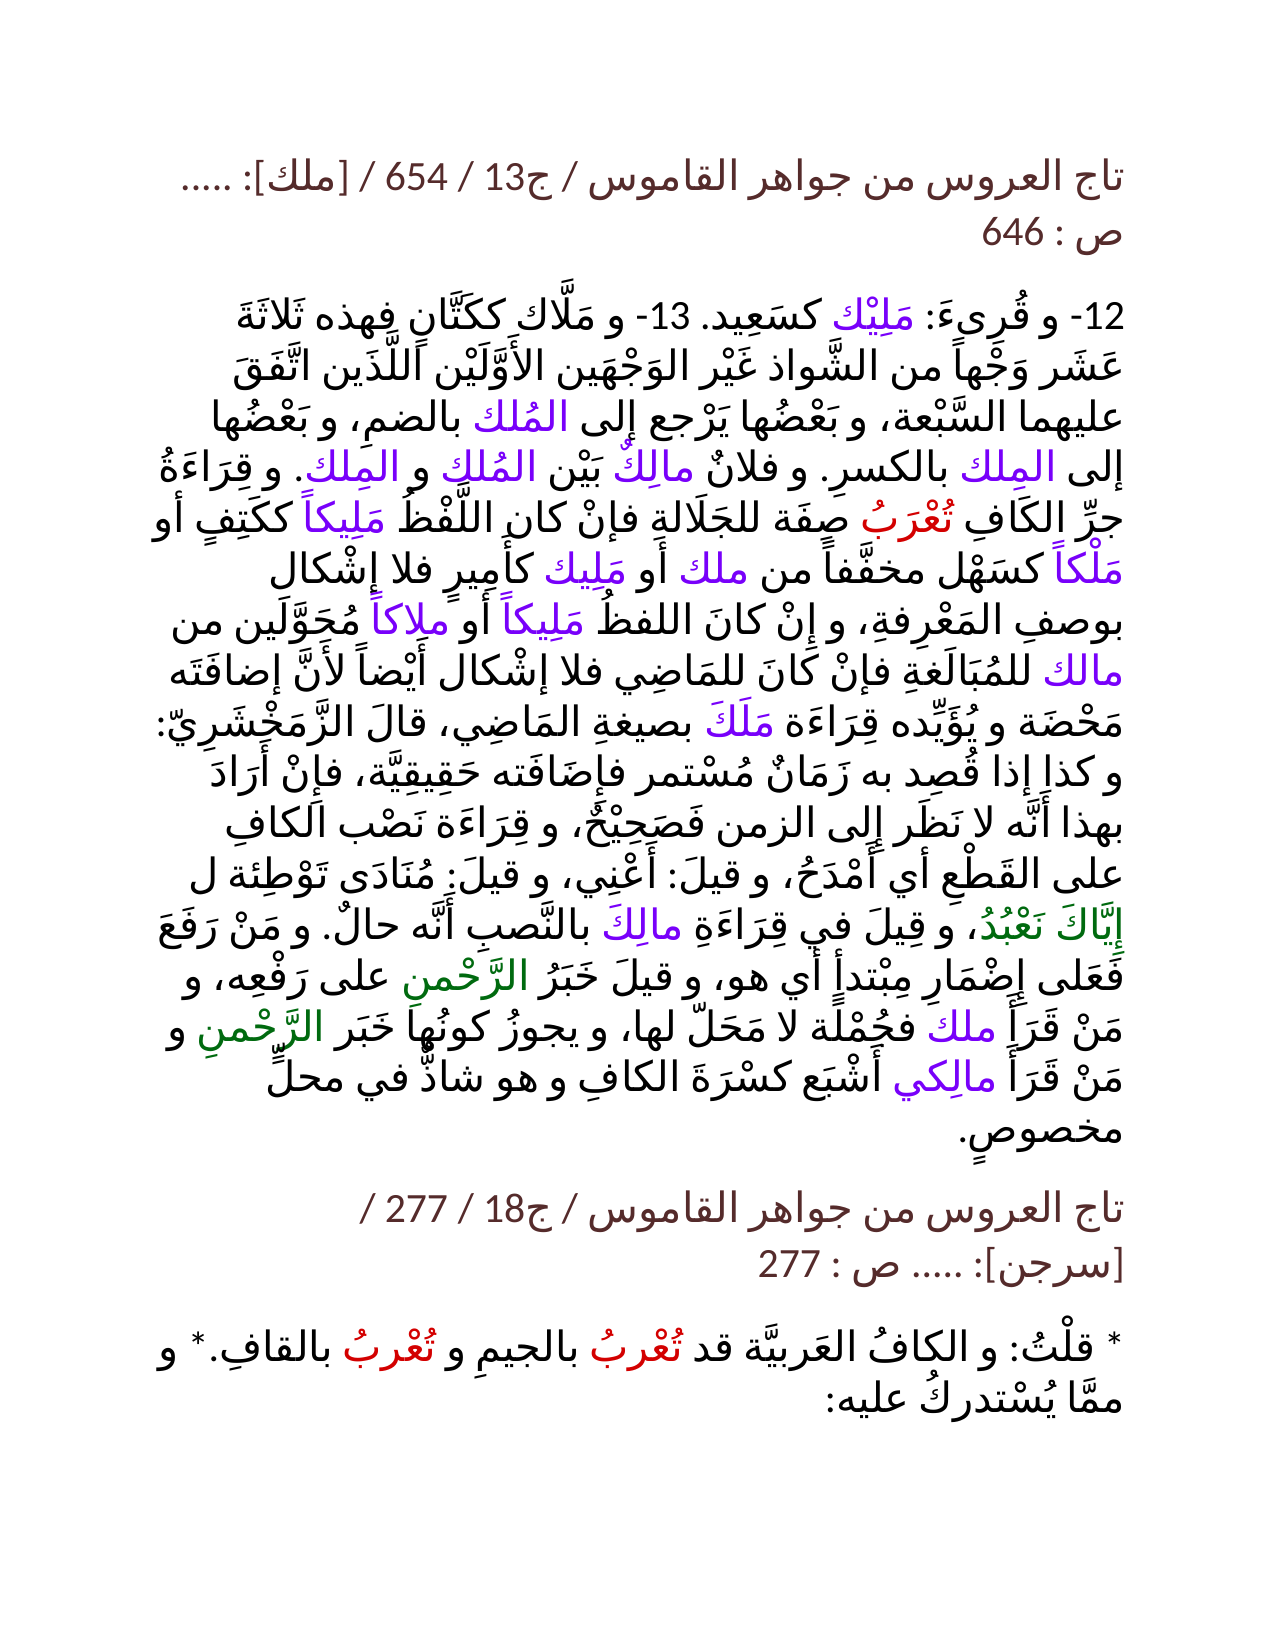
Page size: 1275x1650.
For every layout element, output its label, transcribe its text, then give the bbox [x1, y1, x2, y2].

text * قلْتُ: و الكافُ العَربيَّة قد تُعْربُ‏ بالجيمِ و تُعْربُ‏ بالقافِ.* و ممَّا يُسْتدركُ عليه: [150, 1321, 1125, 1423]
text 12- و قُرِى‏ءَ: مَلِيْك‏ كسَعِيد. 13- و مَلَّاك ككَتَّانٍ فهذه ثَلاثَةَ عَشَر وَجْهاً من الشَّواذ غَيْر الوَجْهَين الأَوَّلَيْن اللَّذَين اتَّفَقَ عليهما السَّبْعة، و بَعْضُها يَرْجع إلى‏ المُلك‏ بالضمِ، و بَعْضُها إلى‏ المِلك‏ بالكسرِ. و فلانٌ‏ مالِكٌ‏ بَيْن‏ المُلك‏ و المِلك‏. و قِرَاءَةُ جرِّ الكَافِ تُعْرَبُ‏ صِفَة للجَلَالةِ فإنْ كان اللَّفْظُ مَلِيكاً ككَتِفٍ أو مَلْكاً كسَهْل مخفَّفاً من‏ ملك‏ أو مَلِيك‏ كأَمِيرٍ فلا إشْكال بوصفِ المَعْرِفةِ، و إِنْ كانَ اللفظُ مَلِيكاً أو ملاكاً مُحَوَّلَين من‏ مالك‏ للمُبَالَغةِ فإنْ كانَ للمَاضِي فلا إشْكال أَيْضاً لأَنَّ إضافَتَه مَحْضَة و يُؤَيِّده قِرَاءَة مَلَكَ‏ بصيغةِ المَاضِي، قالَ الزَّمَخْشَرِيّ: و كذا إذا قُصِد به زَمَانٌ مُسْتمر فإِضَافَته حَقِيقِيَّة، فإِنْ أَرَادَ بهذا أَنَّه لا نَظَر إِلى الزمن فَصَحِيْحٌ، و قِرَاءَة نَصْب الكافِ على القَطْعِ أي أَمْدَحُ، و قيلَ: أَعْنِي، و قيلَ: مُنَادَى تَوْطِئة ل إِيَّاكَ نَعْبُدُ، و قِيلَ في قِرَاءَةِ مالِكَ‏ بالنَّصبِ أَنَّه حالٌ. و مَنْ رَفَعَ فَعَلى إِضْمَارِ مِبْتدأٍ أي هو، و قيلَ خَبَرُ الرَّحْمنِ‏ على رَفْعِه، و مَنْ قَرَأَ ملك‏ فجُمْلَة لا مَحَلّ لها، و يجوزُ كونُها خَبَر الرَّحْمنِ‏ و مَنْ قَرَأَ مالِكي‏ أَشْبَع كسْرَةَ الكافِ و هو شاذٌّ في محلٍّ مخصوصٍ. [150, 289, 1125, 1153]
text تاج العروس من جواهر القاموس / ج‏13 / 654 / [ملك‏]: ..... ص : 646 [150, 150, 1125, 256]
text تاج العروس من جواهر القاموس / ج‏18 / 277 / [سرجن‏]: ..... ص : 277 [150, 1182, 1125, 1288]
